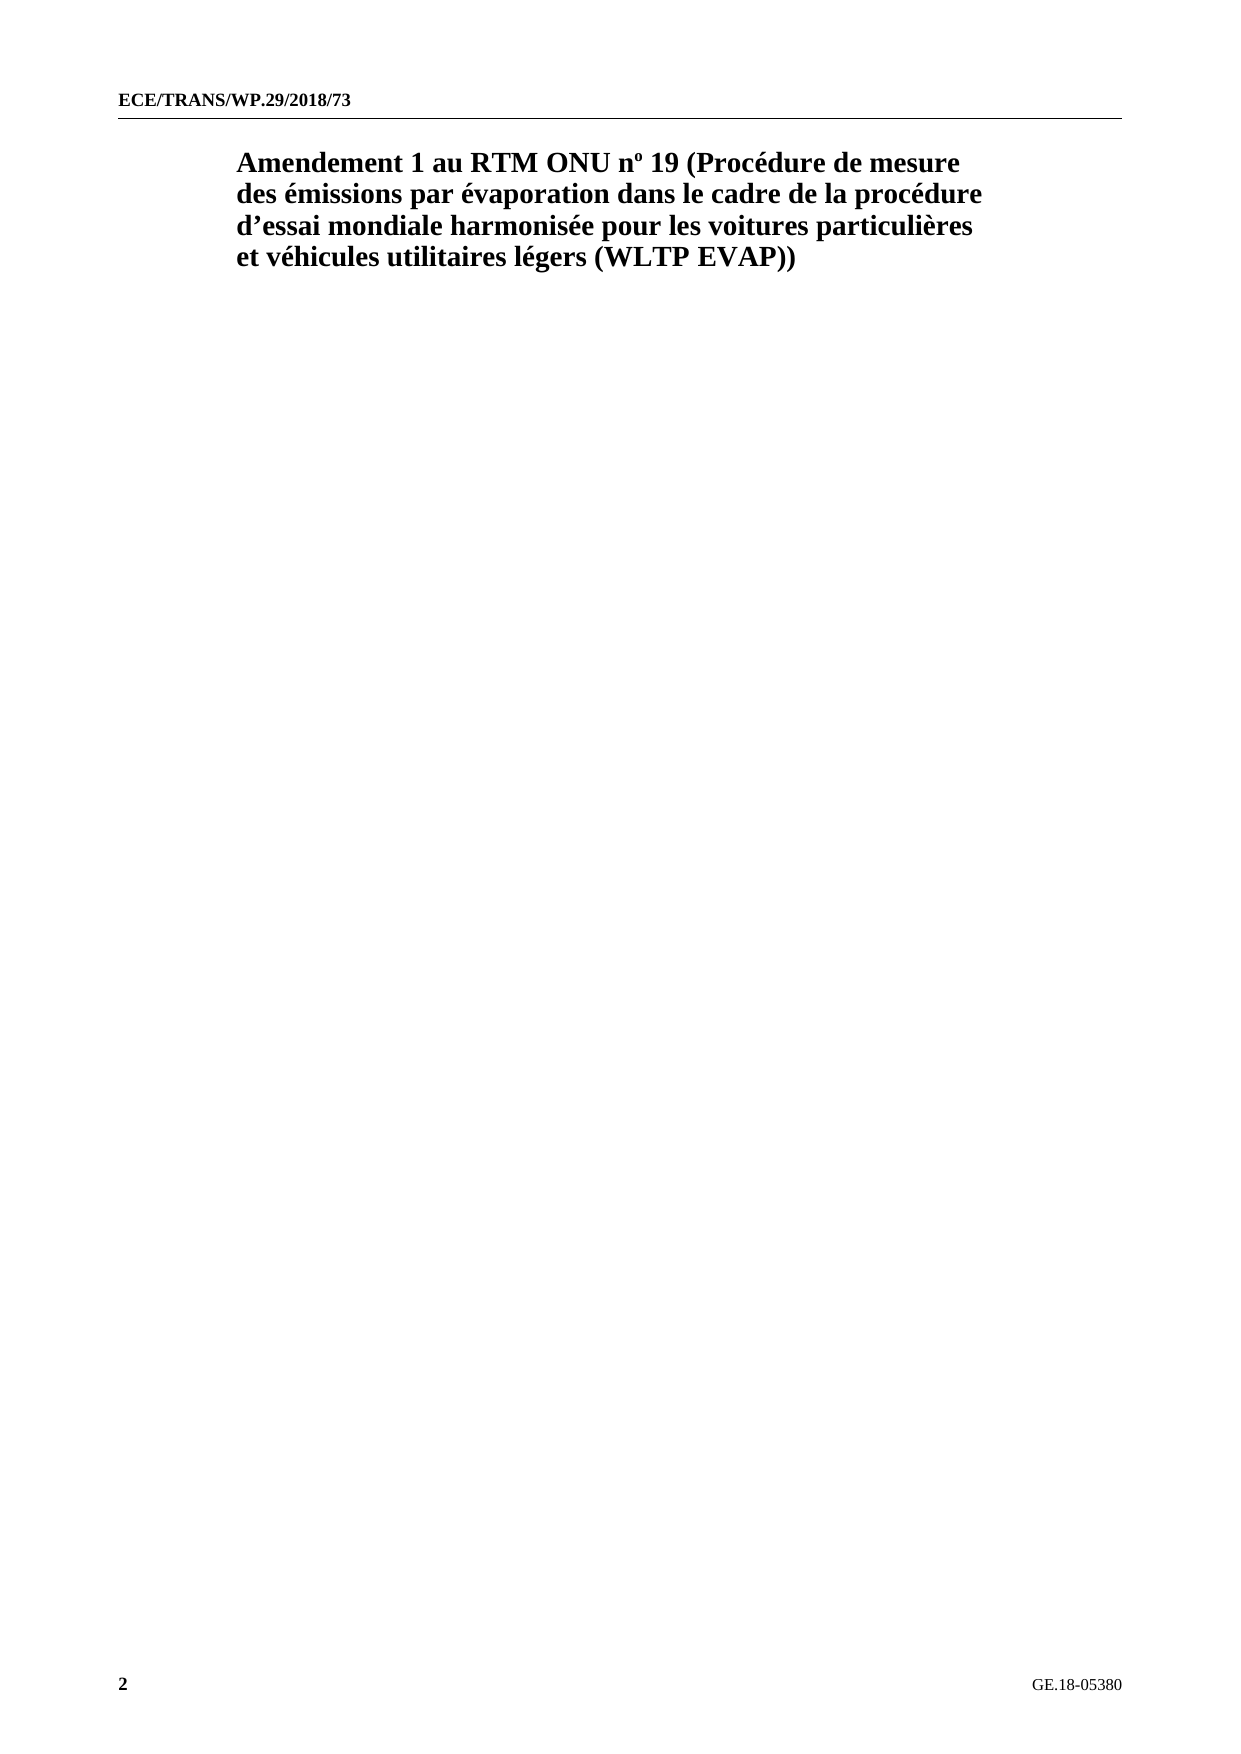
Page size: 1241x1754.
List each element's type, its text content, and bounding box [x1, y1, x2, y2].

text Amendement 1 au RTM ONU no 19 (Procédure de mesure des émissions par évaporation dans le cadre de la procédure d’essai mondiale harmonisée pour les voitures particulières et véhicules utilitaires légers (WLTP EVAP)) [118, 148, 1004, 273]
